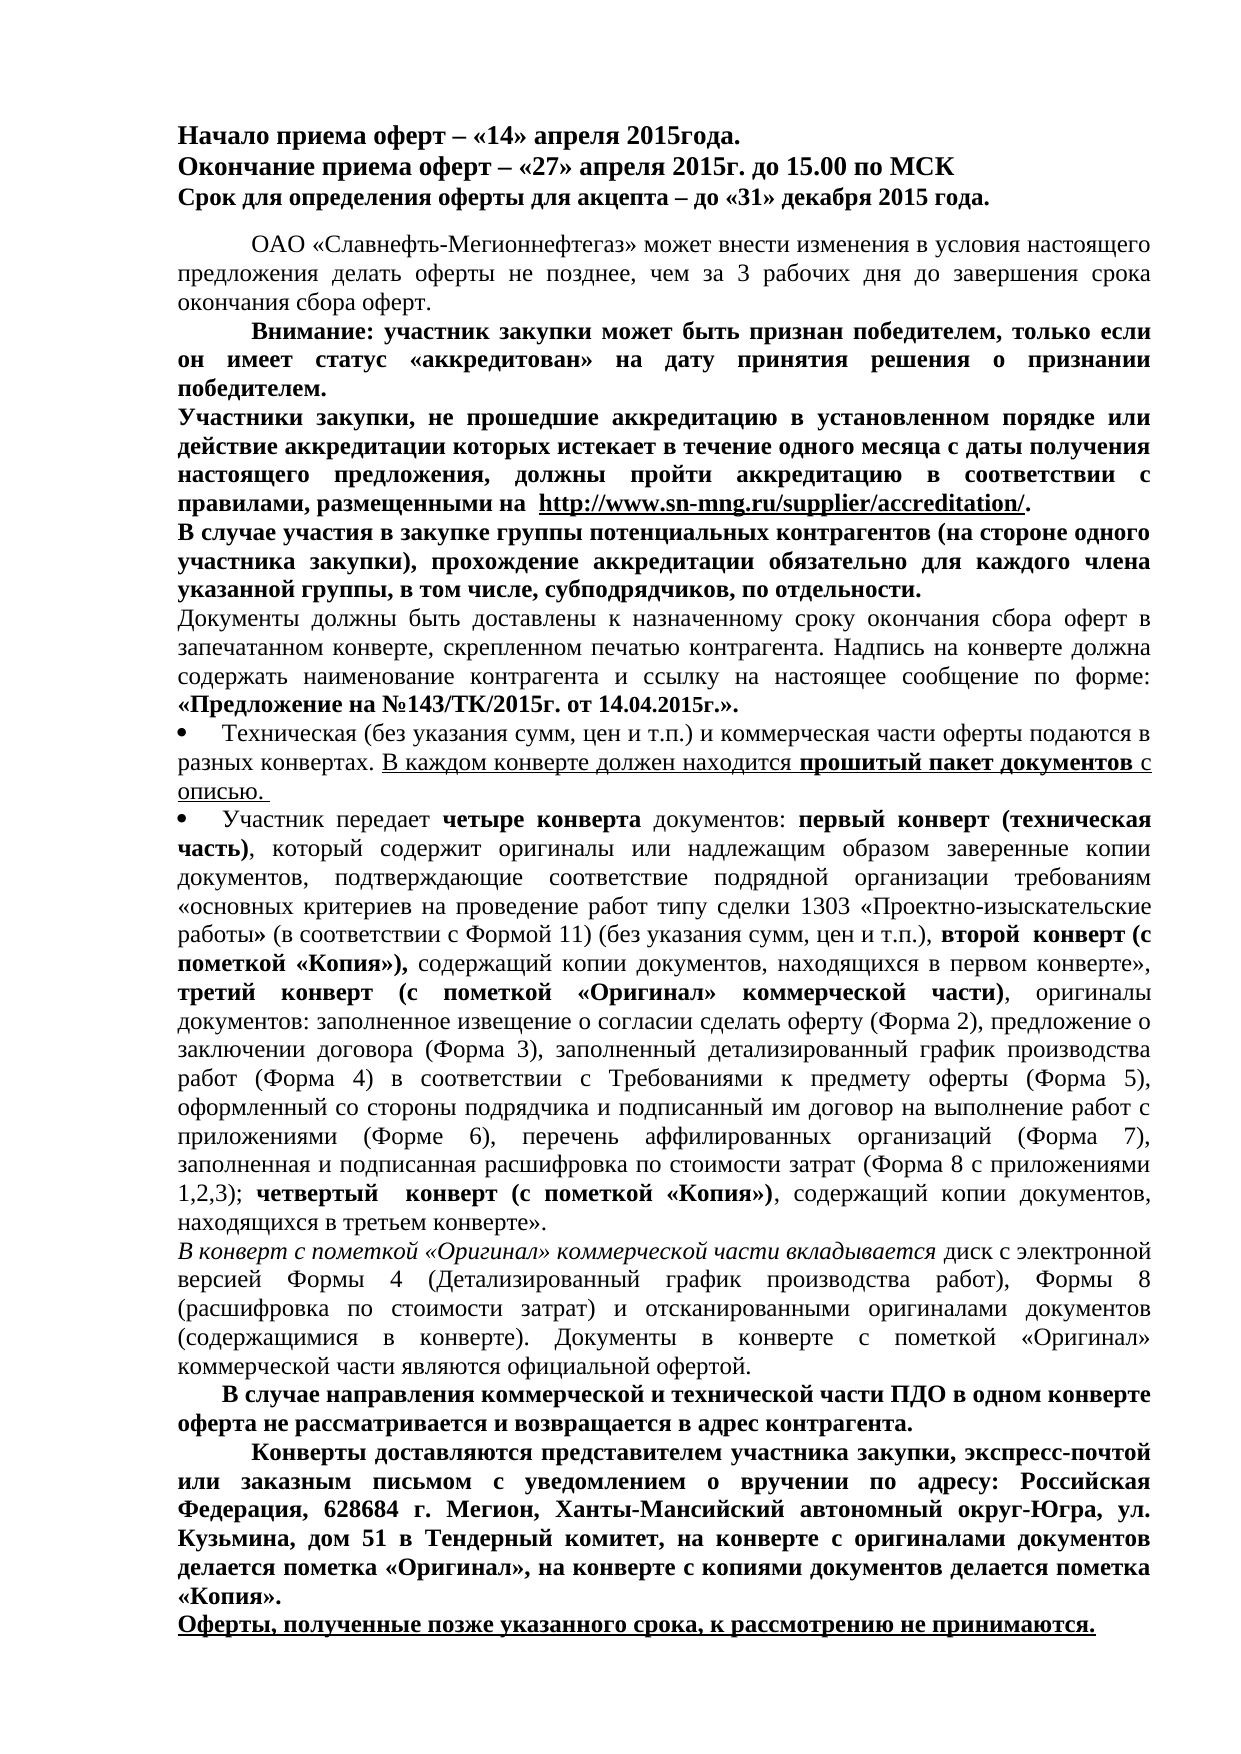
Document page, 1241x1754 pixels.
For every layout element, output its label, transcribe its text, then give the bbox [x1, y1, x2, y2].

list Техническая (без указания сумм, цен и т.п.) и коммерческая части оферты подаются в разных конвертах. В каждом конверте должен находится прошитый пакет документов с описью. [177, 718, 1152, 804]
list В случае направления коммерческой и технической части ПДО в одном конверте оферта не рассматривается и возвращается в адрес контрагента. [177, 1379, 1152, 1437]
text Начало приема оферт – «14» апреля 2015года. [177, 119, 1152, 150]
text ОАО «Славнефть-Мегионнефтегаз» может внести изменения в условия настоящего предложения делать оферты не позднее, чем за 3 рабочих дня до завершения срока окончания сбора оферт. [177, 229, 1152, 316]
text Конверты доставляются представителем участника закупки, экспресс-почтой или заказным письмом с уведомлением о вручении по адресу: Российская Федерация, 628684 г. Мегион, Ханты-Мансийский автономный округ-Югра, ул. Кузьмина, дом 51 в Тендерный комитет, на конверте с оригиналами документов делается пометка «Оригинал», на конверте с копиями документов делается пометка «Копия». [177, 1437, 1152, 1609]
text Участники закупки, не прошедшие аккредитацию в установленном порядке или действие аккредитации которых истекает в течение одного месяца с даты получения настоящего предложения, должны пройти аккредитацию в соответствии с правилами, размещенными на http://www.sn-mng.ru/supplier/accreditation/. [177, 402, 1152, 517]
text Оферты, полученные позже указанного срока, к рассмотрению не принимаются. [177, 1609, 1152, 1638]
text Документы должны быть доставлены к назначенному сроку окончания сбора оферт в запечатанном конверте, скрепленном печатью контрагента. Надпись на конверте должна содержать наименование контрагента и ссылку на настоящее сообщение по форме: «Предложение на №143/ТК/2015г. от 14.04.2015г.». [177, 603, 1152, 718]
list Участник передает четыре конверта документов: первый конверт (техническая часть), который содержит оригиналы или надлежащим образом заверенные копии документов, подтверждающие соответствие подрядной организации требованиям «основных критериев на проведение работ типу сделки 1303 «Проектно-изыскательские работы» (в соответствии с Формой 11) (без указания сумм, цен и т.п.), второй конверт (с пометкой «Копия»), содержащий копии документов, находящихся в первом конверте», третий конверт (с пометкой «Оригинал» коммерческой части), оригиналы документов: заполненное извещение о согласии сделать оферту (Форма 2), предложение о заключении договора (Форма 3), заполненный детализированный график производства работ (Форма 4) в соответствии с Требованиями к предмету оферты (Форма 5), оформленный со стороны подрядчика и подписанный им договор на выполнение работ с приложениями (Форме 6), перечень аффилированных организаций (Форма 7), заполненная и подписанная расшифровка по стоимости затрат (Форма 8 с приложениями 1,2,3); четвертый конверт (с пометкой «Копия»), содержащий копии документов, находящихся в третьем конверте». [177, 804, 1152, 1236]
list В конверт с пометкой «Оригинал» коммерческой части вкладывается диск с электронной версией Формы 4 (Детализированный график производства работ), Формы 8 (расшифровка по стоимости затрат) и отсканированными оригиналами документов (содержащимися в конверте). Документы в конверте с пометкой «Оригинал» коммерческой части являются официальной офертой. [177, 1236, 1152, 1379]
text Окончание приема оферт – «27» апреля 2015г. до 15.00 по МСК [177, 150, 1152, 182]
text В случае участия в закупке группы потенциальных контрагентов (на стороне одного участника закупки), прохождение аккредитации обязательно для каждого члена указанной группы, в том числе, субподрядчиков, по отдельности. [177, 517, 1152, 603]
text Срок для определения оферты для акцепта – до «31» декабря 2015 года. [177, 182, 1152, 210]
text Внимание: участник закупки может быть признан победителем, только если он имеет статус «аккредитован» на дату принятия решения о признании победителем. [177, 316, 1152, 402]
